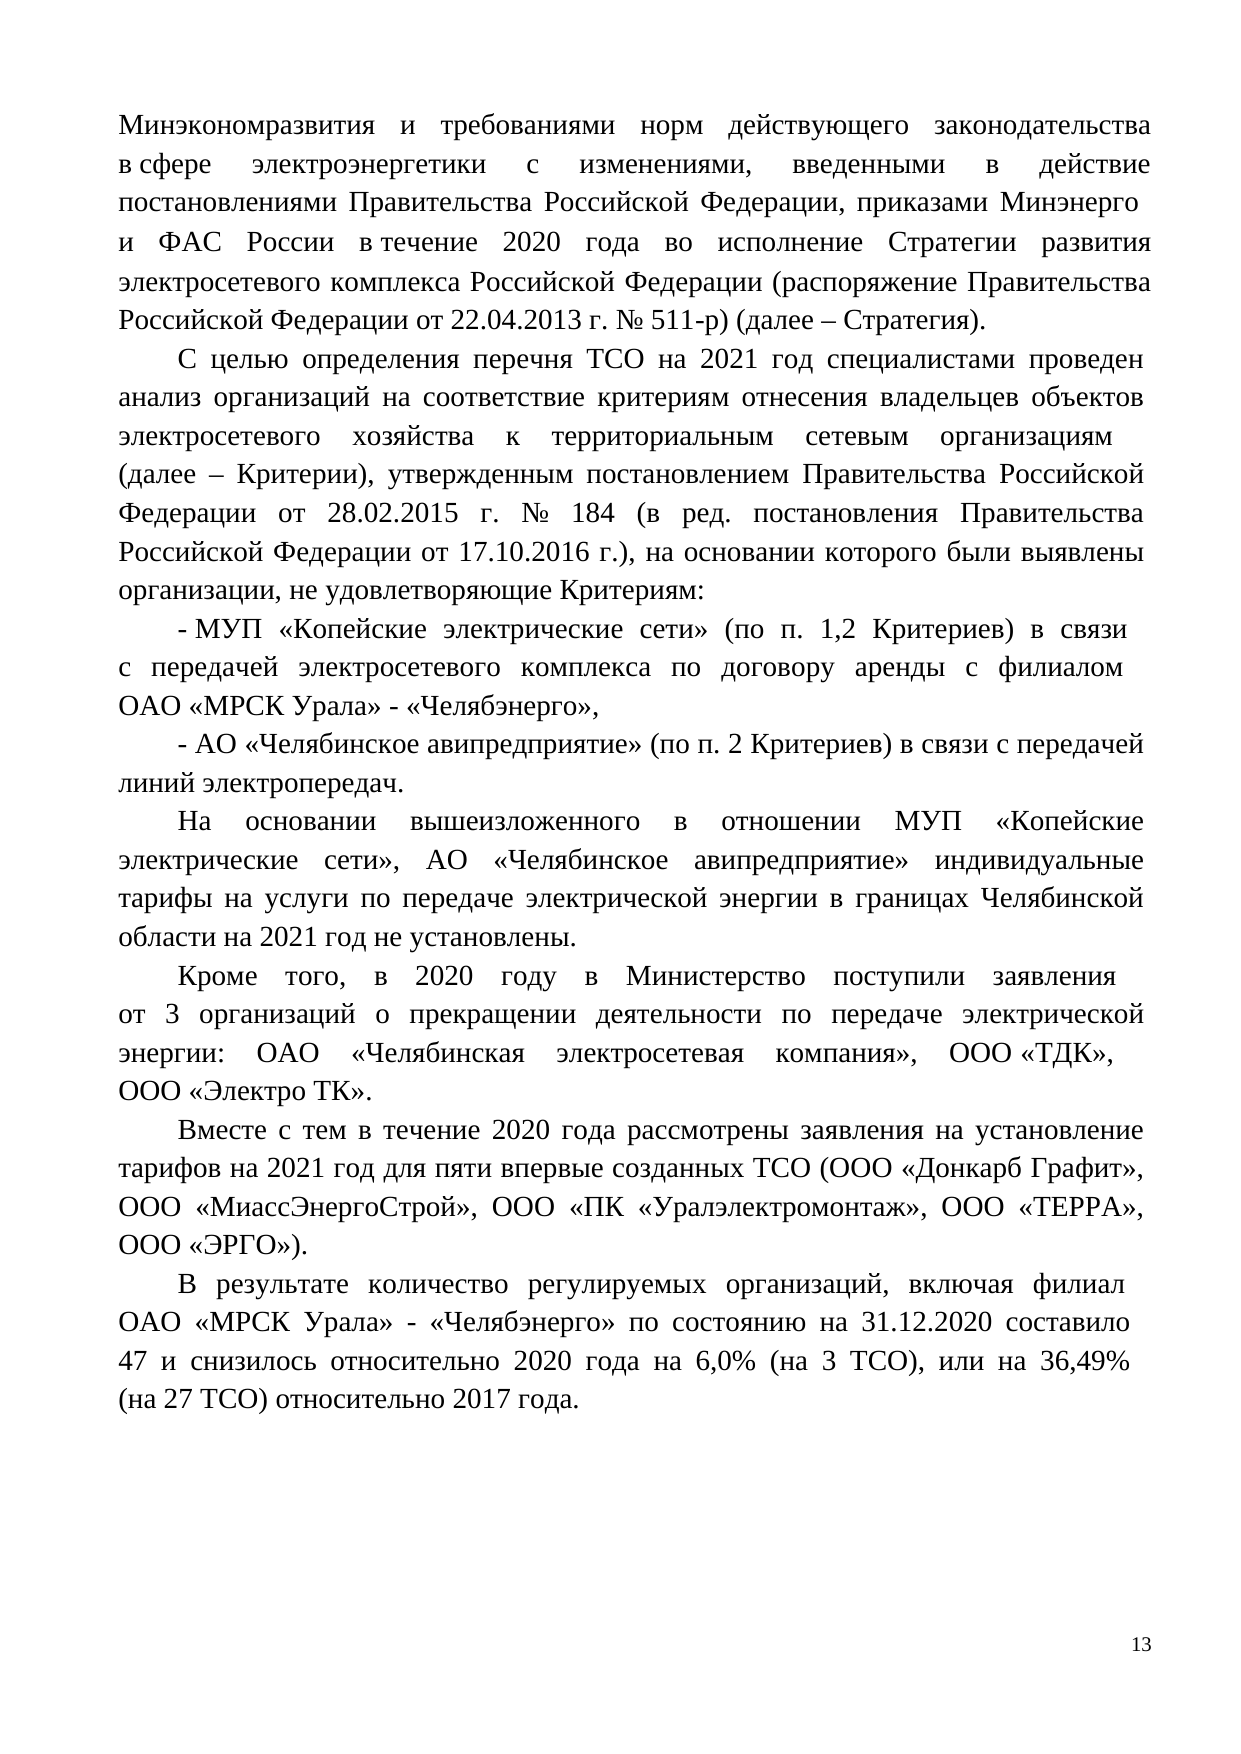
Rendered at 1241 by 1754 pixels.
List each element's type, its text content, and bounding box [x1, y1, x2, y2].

text В результате количество регулируемых организаций, включая филиал ОАО «МРСК Урала» - «Челябэнерго» по состоянию на 31.12.2020 составило 47 и снизилось относительно 2020 года на 6,0% (на 3 ТСО), или на 36,49% (на 27 ТСО) относительно 2017 года. [118, 1266, 1145, 1415]
text - АО «Челябинское авипредприятие» (по п. 2 Критериев) в связи с передачей линий электропередач. [118, 726, 1145, 798]
text Вместе с тем в течение 2020 года рассмотрены заявления на установление тарифов на 2021 год для пяти впервые созданных ТСО (ООО «Донкарб Графит», ООО «МиассЭнергоСтрой», ООО «ПК «Уралэлектромонтаж», ООО «ТЕРРА», ООО «ЭРГО»). [118, 1112, 1145, 1261]
text Кроме того, в 2020 году в Министерство поступили заявления от 3 организаций о прекращении деятельности по передаче электрической энергии: ОАО «Челябинская электросетевая компания», ООО «ТДК», ООО «Электро ТК». [118, 958, 1145, 1107]
text На основании вышеизложенного в отношении МУП «Копейские электрические сети», АО «Челябинское авипредприятие» индивидуальные тарифы на услуги по передаче электрической энергии в границах Челябинской области на 2021 год не установлены. [118, 803, 1145, 953]
text - МУП «Копейские электрические сети» (по п. 1,2 Критериев) в связи с передачей электросетевого комплекса по договору аренды с филиалом ОАО «МРСК Урала» - «Челябэнерго», [118, 611, 1145, 721]
text С целью определения перечня ТСО на 2021 год специалистами проведен анализ организаций на соответствие критериям отнесения владельцев объектов электросетевого хозяйства к территориальным сетевым организациям (далее – Критерии), утвержденным постановлением Правительства Российской Федерации от 28.02.2015 г. № 184 (в ред. постановления Правительства Российской Федерации от 17.10.2016 г.), на основании которого были выявлены организации, не удовлетворяющие Критериям: [118, 341, 1145, 606]
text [118, 107, 1152, 336]
